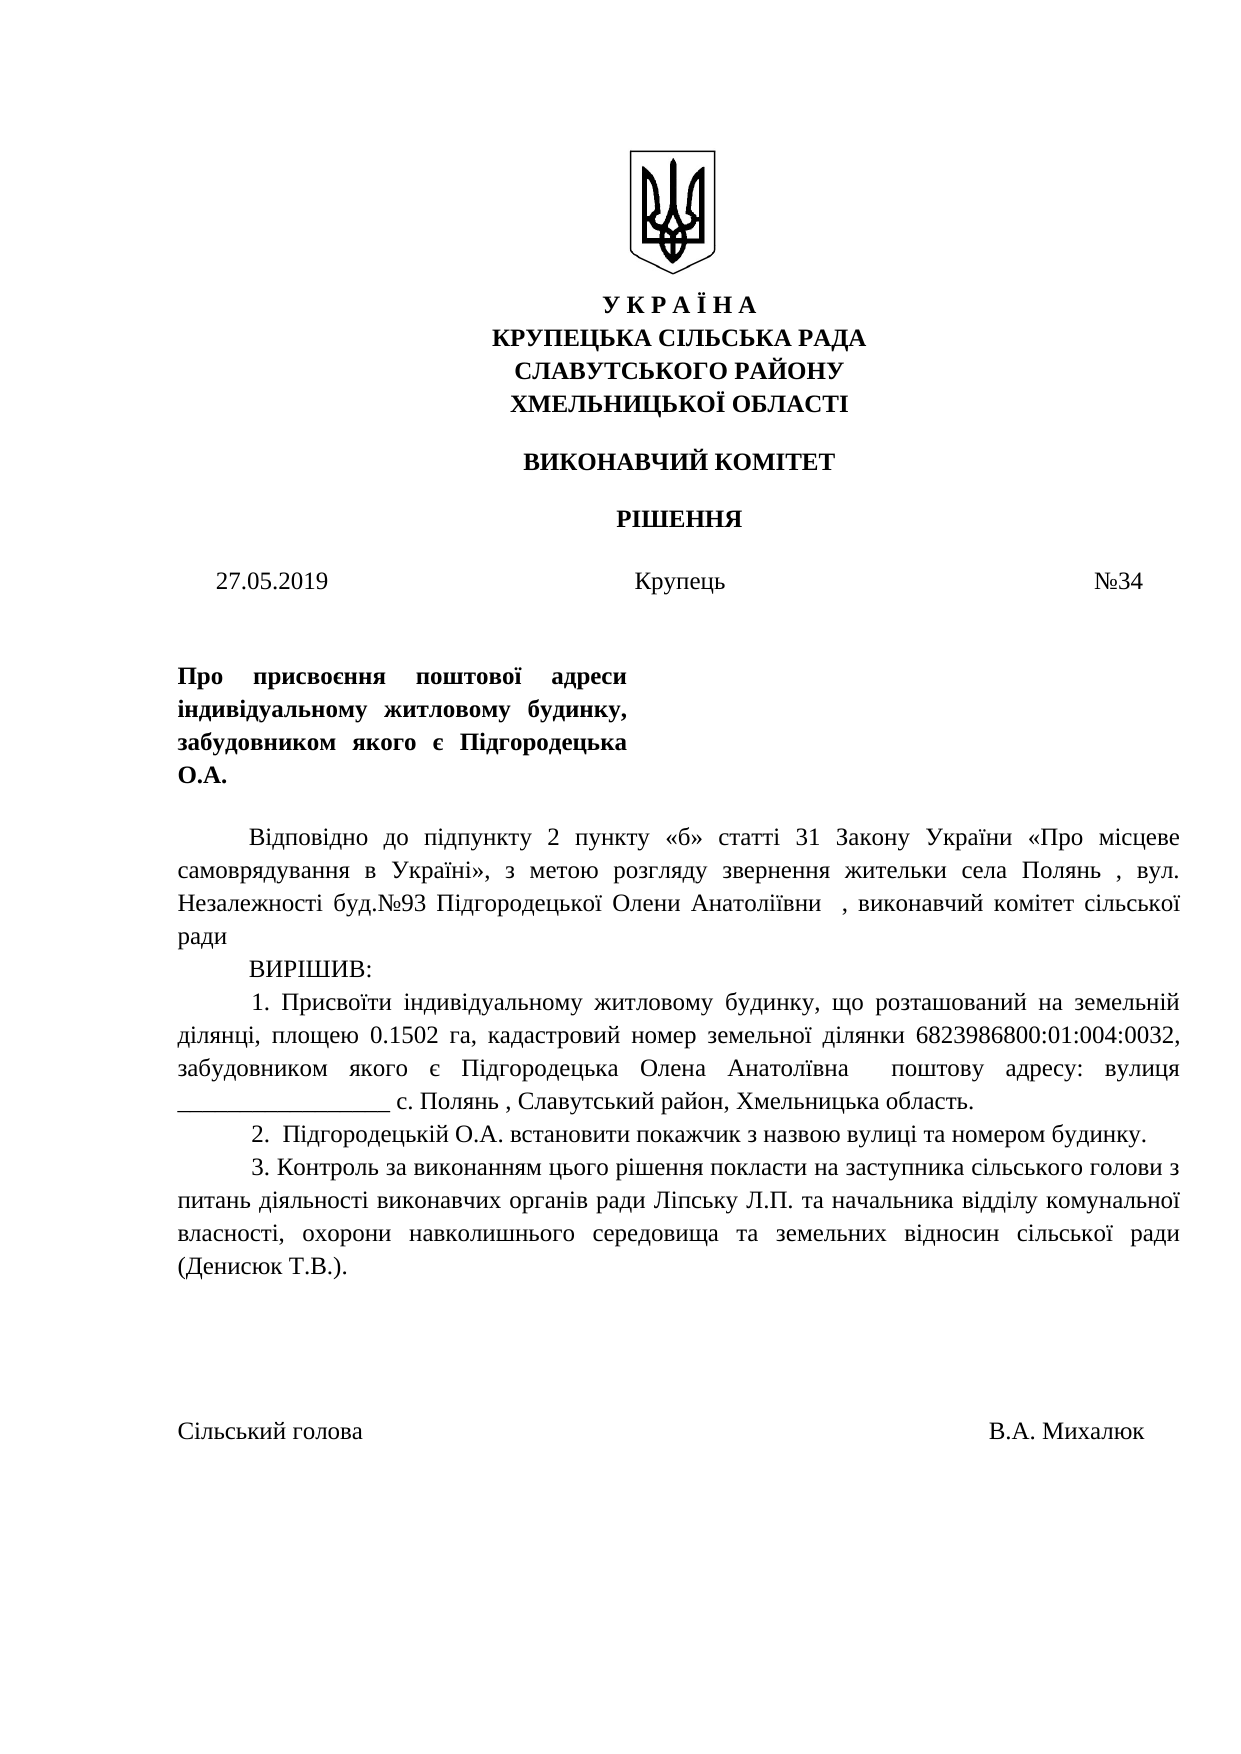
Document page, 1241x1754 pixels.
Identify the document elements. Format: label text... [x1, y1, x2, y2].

text 27.05.2019 Крупець №34 [177, 566, 1181, 595]
text ВИРІШИВ: [177, 954, 1181, 982]
text Відповідно до підпункту 2 пункту «б» статті 31 Закону України «Про місцеве самоврядування в Україні», з метою розгляду звернення жительки села Полянь , вул. Незалежності буд.№93 Підгородецької Олени Анатоліївни , виконавчий комітет сільської ради [177, 822, 1181, 949]
picture [628, 148, 719, 276]
text ХМЕЛЬНИЦЬКОЇ ОБЛАСТІ [177, 389, 1181, 418]
text СЛАВУТСЬКОГО РАЙОНУ [177, 356, 1181, 385]
text 3. Контроль за виконанням цього рішення покласти на заступника сільського голови з питань діяльності виконавчих органів ради Ліпську Л.П. та начальника відділу комунальної власності, охорони навколишнього середовища та земельних відносин сільської ради (Денисюк Т.В.). [177, 1152, 1181, 1280]
text 2. Підгородецькій О.А. встановити покажчик з назвою вулиці та номером будинку. [177, 1119, 1181, 1148]
text КРУПЕЦЬКА СІЛЬСЬКА РАДА [177, 323, 1181, 352]
text Про присвоєння поштової адреси індивідуальному житловому будинку, забудовником якого є Підгородецька О.А. [177, 661, 627, 789]
text РІШЕННЯ [177, 504, 1181, 533]
text Сільський голова В.А. Михалюк [177, 1416, 1181, 1445]
text ВИКОНАВЧИЙ КОМІТЕТ [177, 447, 1181, 476]
text 1. Присвоїти індивідуальному житловому будинку, що розташований на земельній ділянці, площею 0.1502 га, кадастровий номер земельної ділянки 6823986800:01:004:0032, забудовником якого є Підгородецька Олена Анатолївна поштову адресу: вулиця _________________ с. Полянь , Славутський район, Хмельницька область. [177, 987, 1181, 1114]
text У К Р А Ї Н А [177, 290, 1181, 319]
